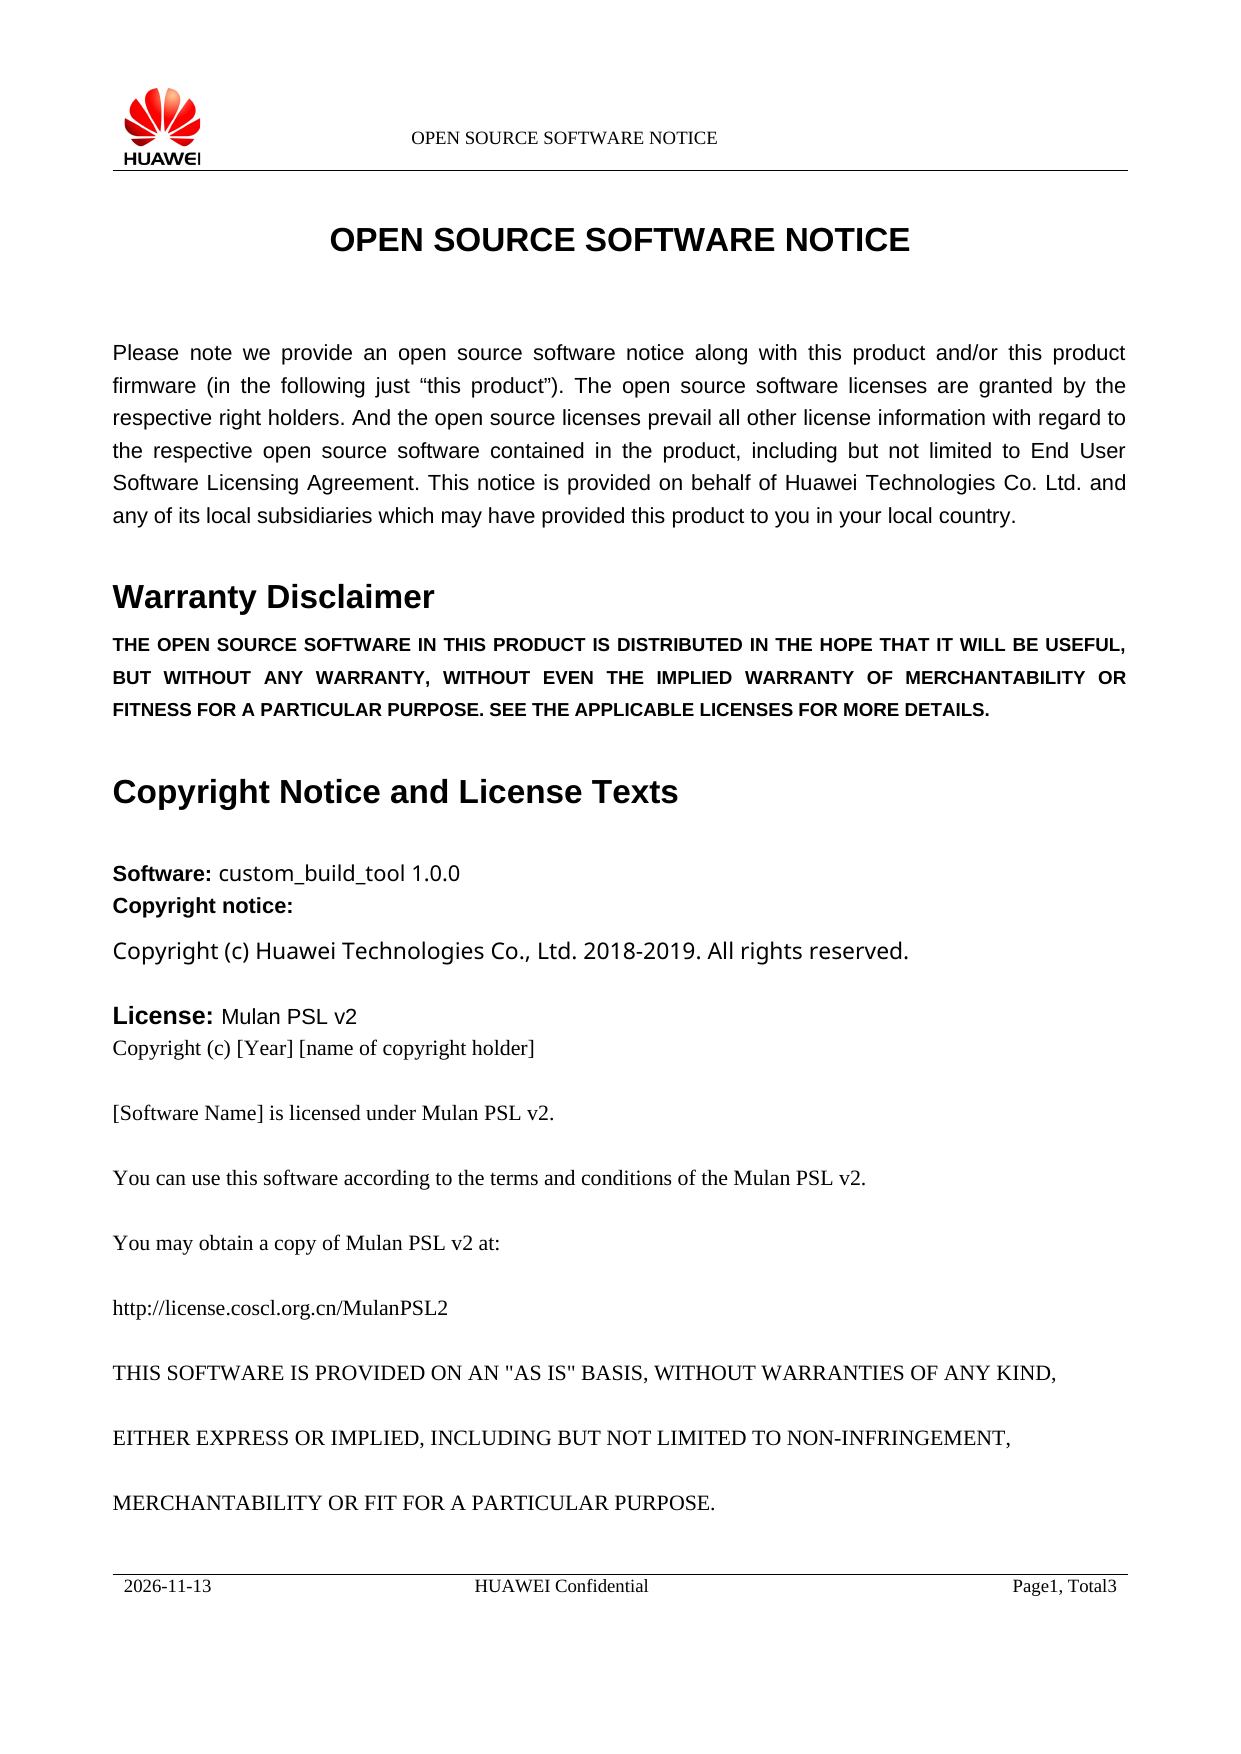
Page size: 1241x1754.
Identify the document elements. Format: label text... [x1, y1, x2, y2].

text The open source software in this product is distributed in the hope that it will be useful, but WITHOUT ANY WARRANTY, without even the implied warranty of MERCHANTABILITY or FITNESS FOR A PARTICULAR PURPOSE. See the applicable licenses for more details. [112, 629, 1128, 726]
text Copyright (c) [Year] [name of copyright holder] [112, 1031, 1128, 1064]
text You may obtain a copy of Mulan PSL v2 at: [112, 1226, 1128, 1259]
text Copyright Notice and License Texts [112, 759, 1128, 824]
text THIS SOFTWARE IS PROVIDED ON AN "AS IS" BASIS, WITHOUT WARRANTIES OF ANY KIND, [112, 1356, 1128, 1389]
text Please note we provide an open source software notice along with this product and/or this product firmware (in the following just “this product”). The open source software licenses are granted by the respective right holders. And the open source licenses prevail all other license information with regard to the respective open source software contained in the product, including but not limited to End User Software Licensing Agreement. This notice is provided on behalf of Huawei Technologies Co. Ltd. and any of its local subsidiaries which may have provided this product to you in your local country. [112, 336, 1128, 531]
text EITHER EXPRESS OR IMPLIED, INCLUDING BUT NOT LIMITED TO NON-INFRINGEMENT, [112, 1421, 1128, 1454]
text OPEN SOURCE SOFTWARE NOTICE [112, 206, 1128, 271]
text License: Mulan PSL v2 [112, 999, 1128, 1031]
text Copyright notice: [112, 889, 1128, 921]
title Software: custom_build_tool 1.0.0 [112, 856, 1128, 889]
text Copyright (c) Huawei Technologies Co., Ltd. 2018-2019. All rights reserved. [112, 934, 1128, 999]
text [Software Name] is licensed under Mulan PSL v2. [112, 1096, 1128, 1129]
text MERCHANTABILITY OR FIT FOR A PARTICULAR PURPOSE. [112, 1486, 1128, 1519]
text Warranty Disclaimer [112, 564, 1128, 629]
picture [124, 88, 201, 165]
text http://license.coscl.org.cn/MulanPSL2 [112, 1291, 1128, 1324]
text You can use this software according to the terms and conditions of the Mulan PSL v2. [112, 1161, 1128, 1194]
